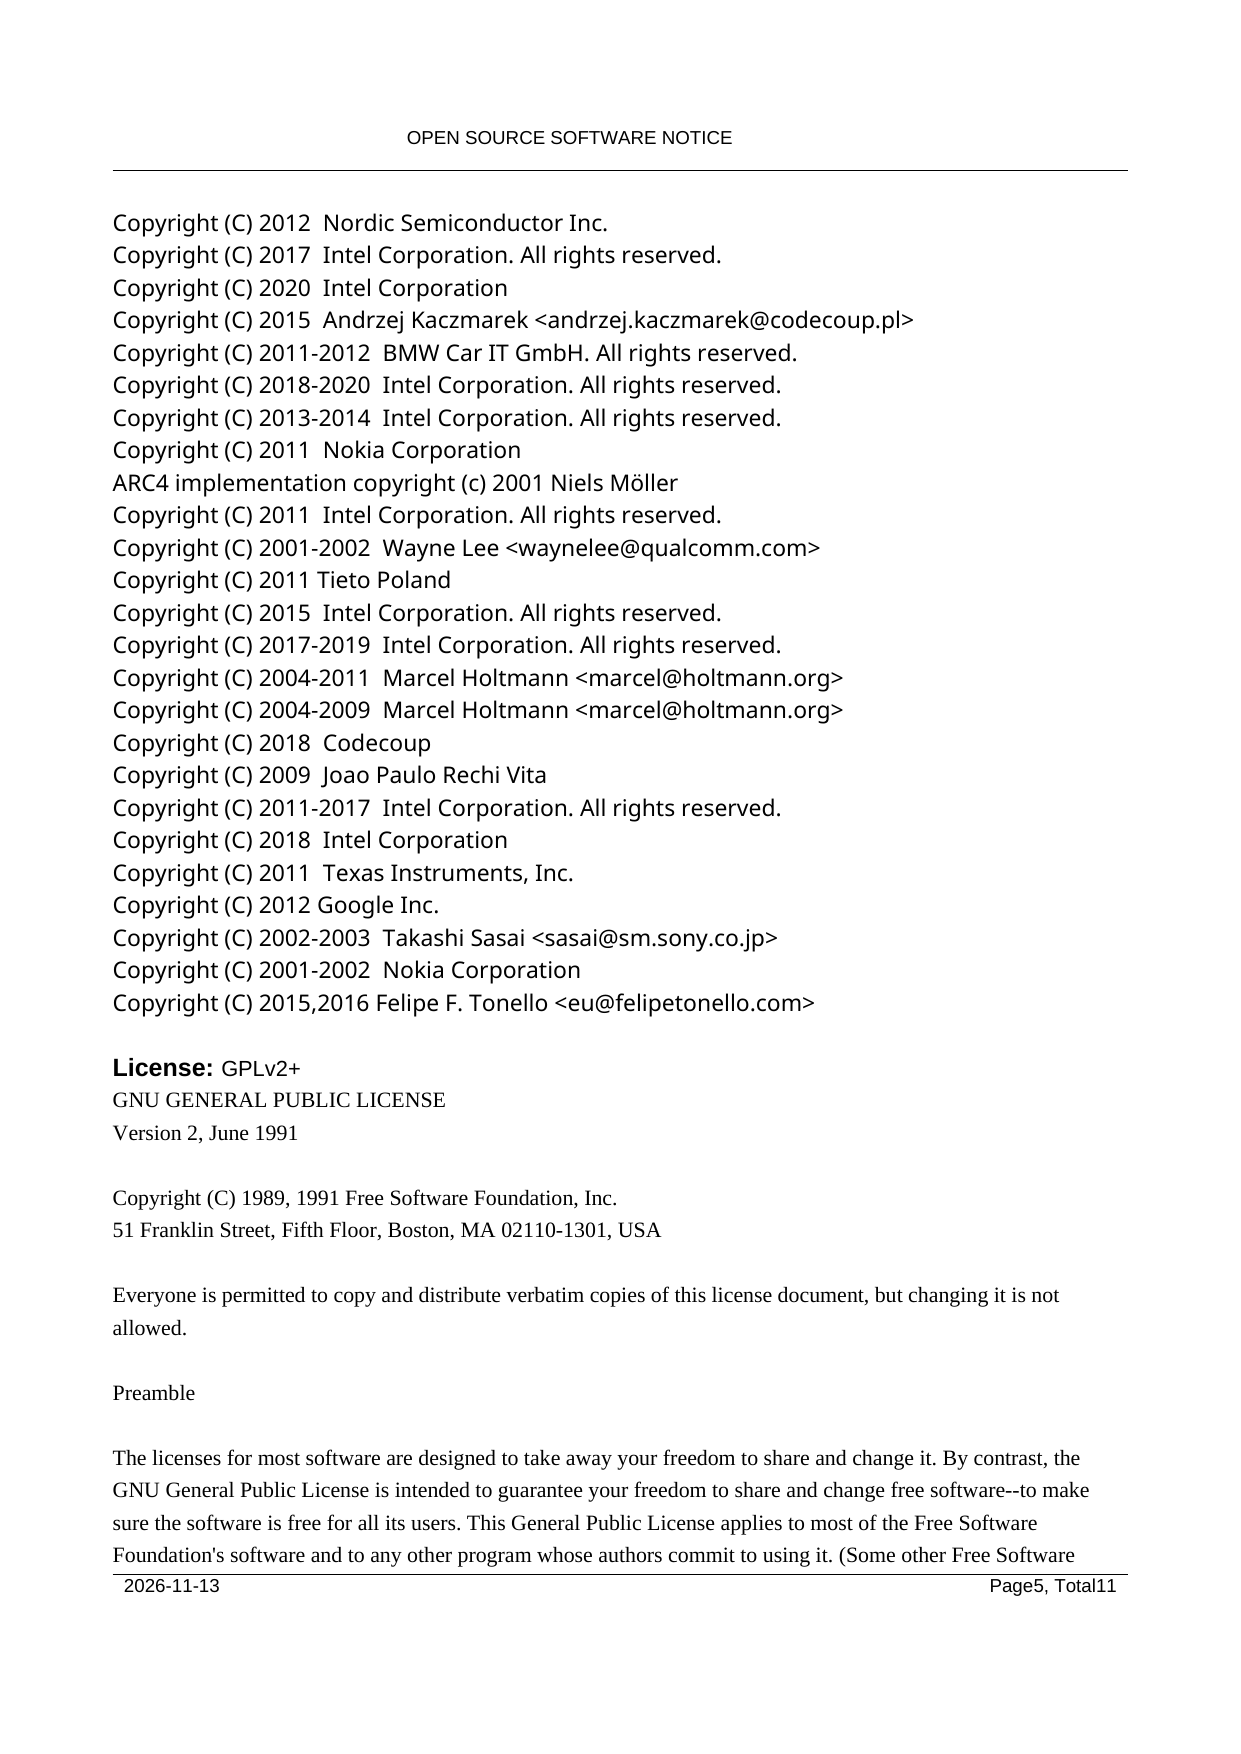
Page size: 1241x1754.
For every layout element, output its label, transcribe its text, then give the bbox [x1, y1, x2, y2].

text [112, 1084, 1128, 1571]
text License: GPLv2+ [112, 1051, 1128, 1084]
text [112, 206, 1128, 1051]
